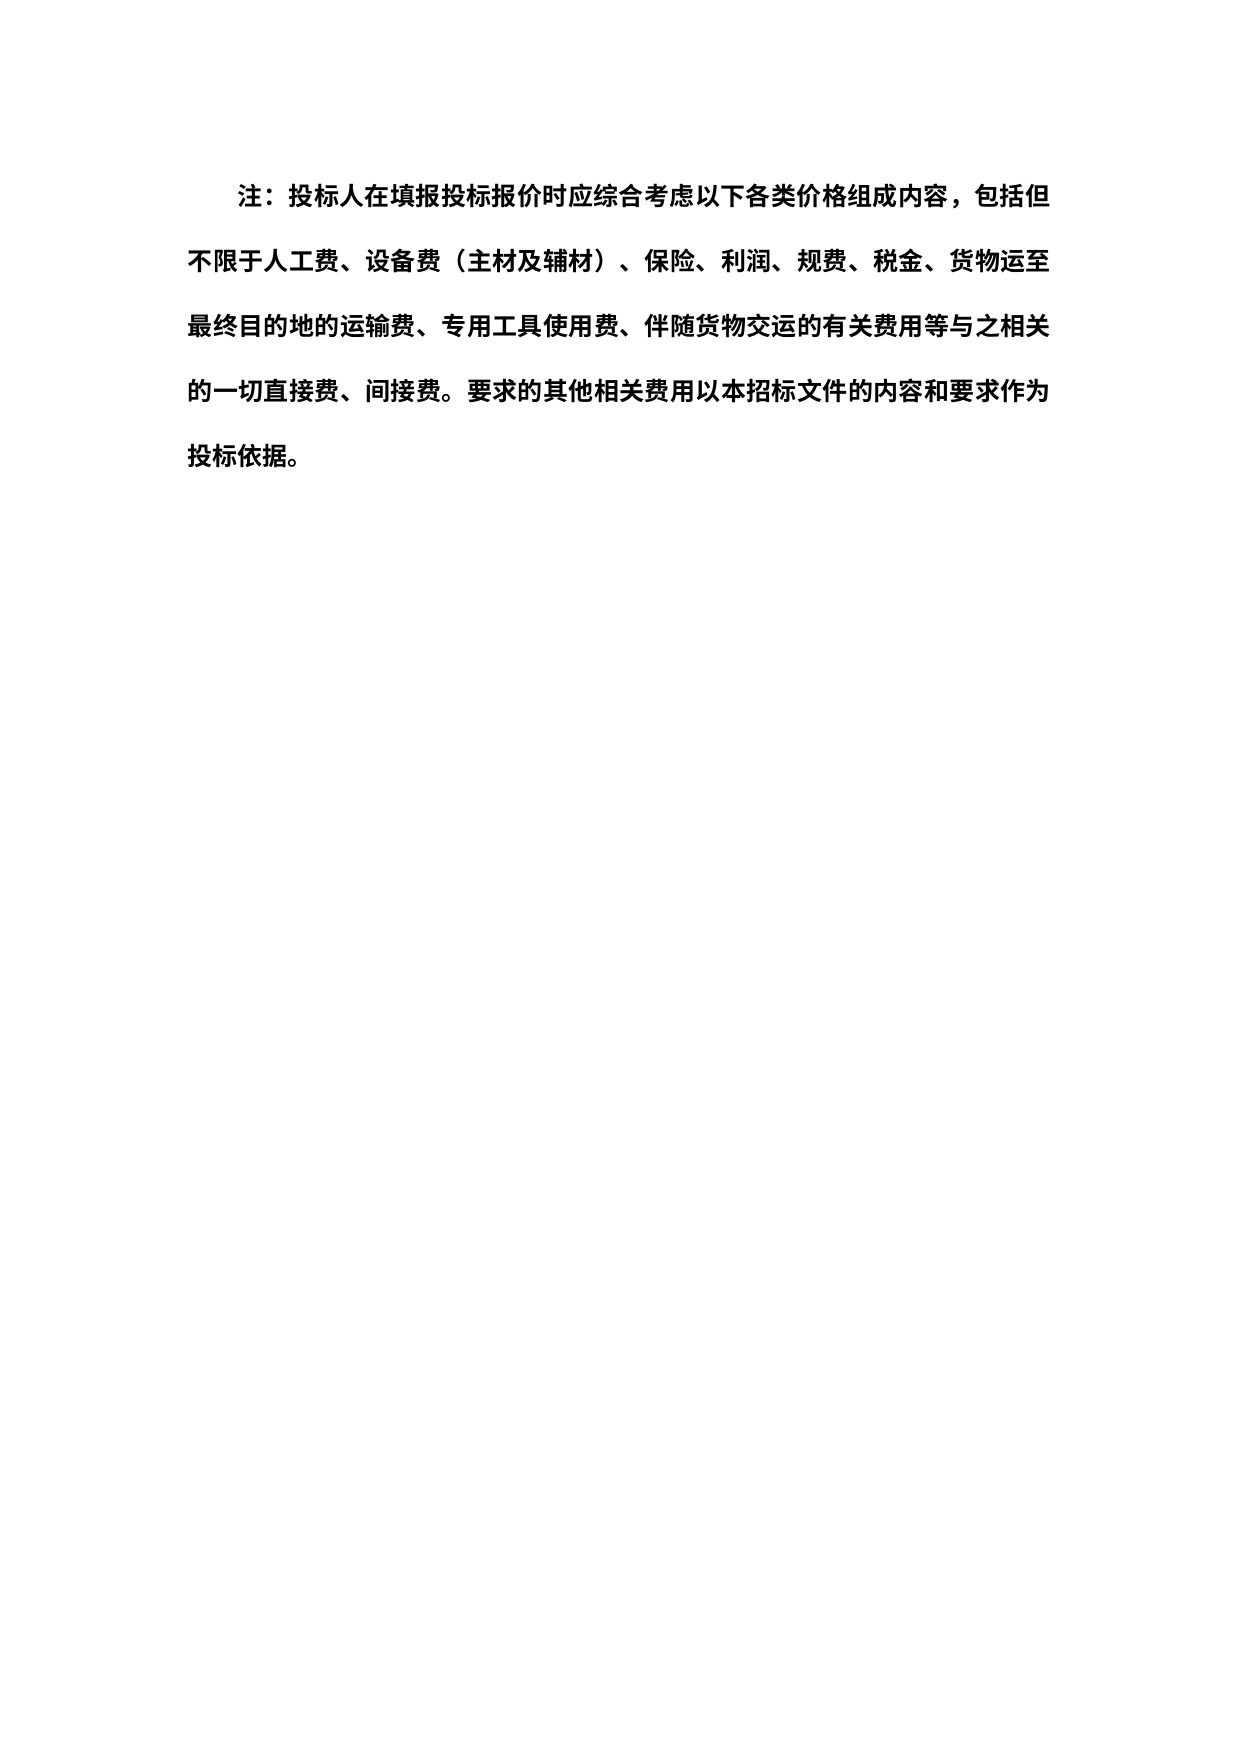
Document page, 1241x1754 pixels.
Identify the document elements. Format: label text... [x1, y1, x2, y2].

text 注：投标人在填报投标报价时应综合考虑以下各类价格组成内容，包括但不限于人工费、设备费（主材及辅材）、保险、利润、规费、税金、货物运至最终目的地的运输费、专用工具使用费、伴随货物交运的有关费用等与之相关的一切直接费、间接费。要求的其他相关费用以本招标文件的内容和要求作为投标依据。 [187, 162, 1053, 487]
